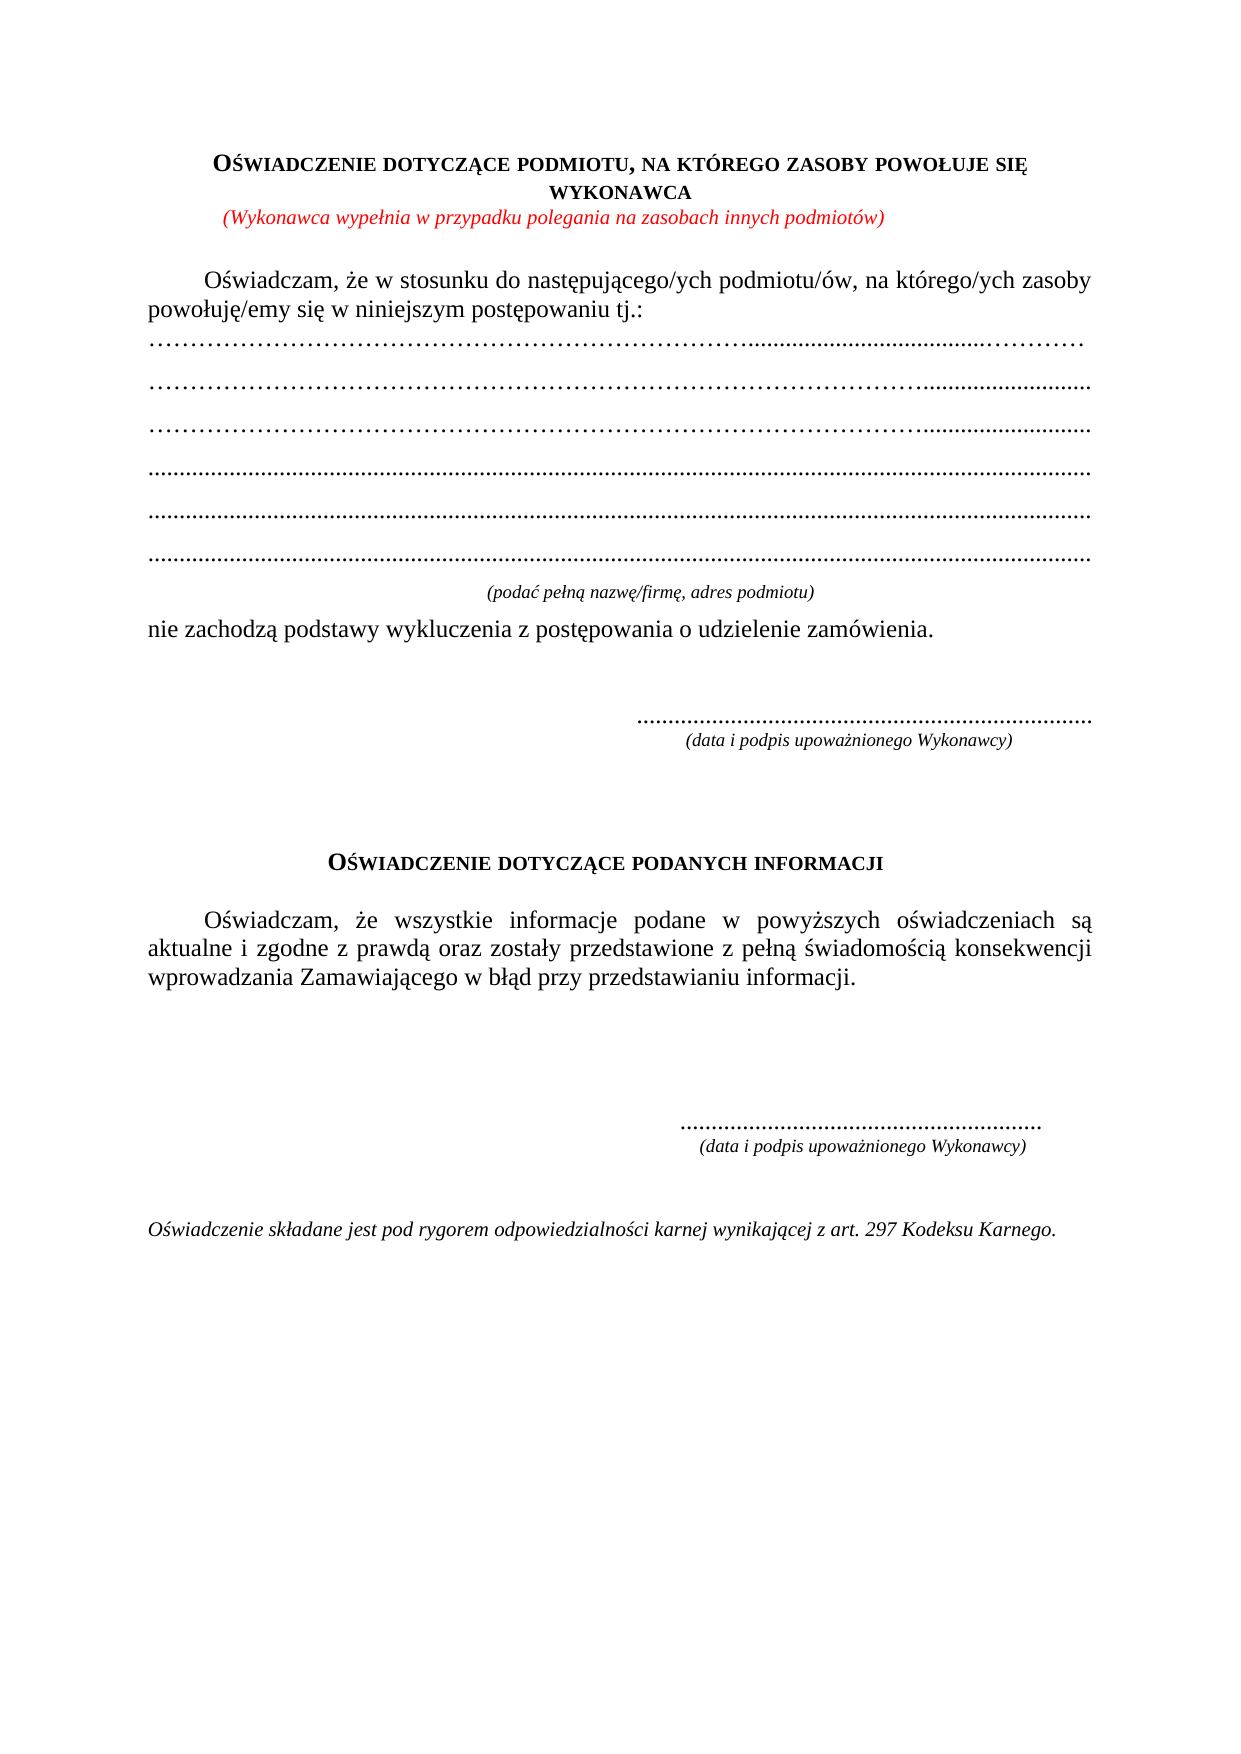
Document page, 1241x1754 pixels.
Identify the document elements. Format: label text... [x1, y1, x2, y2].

text (Wykonawca wypełnia w przypadku polegania na zasobach innych podmiotów) [223, 205, 1093, 229]
text ....................................................................................................................................................... [148, 538, 1093, 567]
text (data i podpis upoważnionego Wykonawcy) [148, 729, 1093, 750]
text …………………………………………………………………………………........................... [148, 409, 1093, 438]
text (data i podpis upoważnionego Wykonawcy) [148, 1135, 1093, 1156]
text ....................................................................................................................................................... [148, 495, 1093, 524]
text ………………………………………………………………......................................………… [148, 323, 1093, 351]
text (podać pełną nazwę/firmę, adres podmiotu) [148, 581, 1093, 603]
text Oświadczenie dotyczące podanych informacji [148, 847, 1063, 876]
text Oświadczenie składane jest pod rygorem odpowiedzialności karnej wynikającej z art. 297 Kodeksu Karnego. [148, 1217, 1063, 1241]
text Oświadczam, że wszystkie informacje podane w powyższych oświadczeniach są aktualne i zgodne z prawdą oraz zostały przedstawione z pełną świadomością konsekwencji wprowadzania Zamawiającego w błąd przy przedstawianiu informacji. [148, 905, 1093, 991]
text .......................................................... [148, 1106, 1093, 1135]
text …………………………………………………………………………………........................... [148, 366, 1093, 394]
text ....................................................................................................................................................... [148, 452, 1093, 481]
text ......................................................................... [148, 700, 1093, 729]
text nie zachodzą podstawy wykluczenia z postępowania o udzielenie zamówienia. [148, 614, 1093, 642]
text Oświadczam, że w stosunku do następującego/ych podmiotu/ów, na którego/ych zasoby powołuję/emy się w niniejszym postępowaniu tj.: [148, 265, 1093, 323]
text Oświadczenie dotyczące podmiotu, na którego zasoby powołuje się wykonawca [148, 148, 1093, 205]
